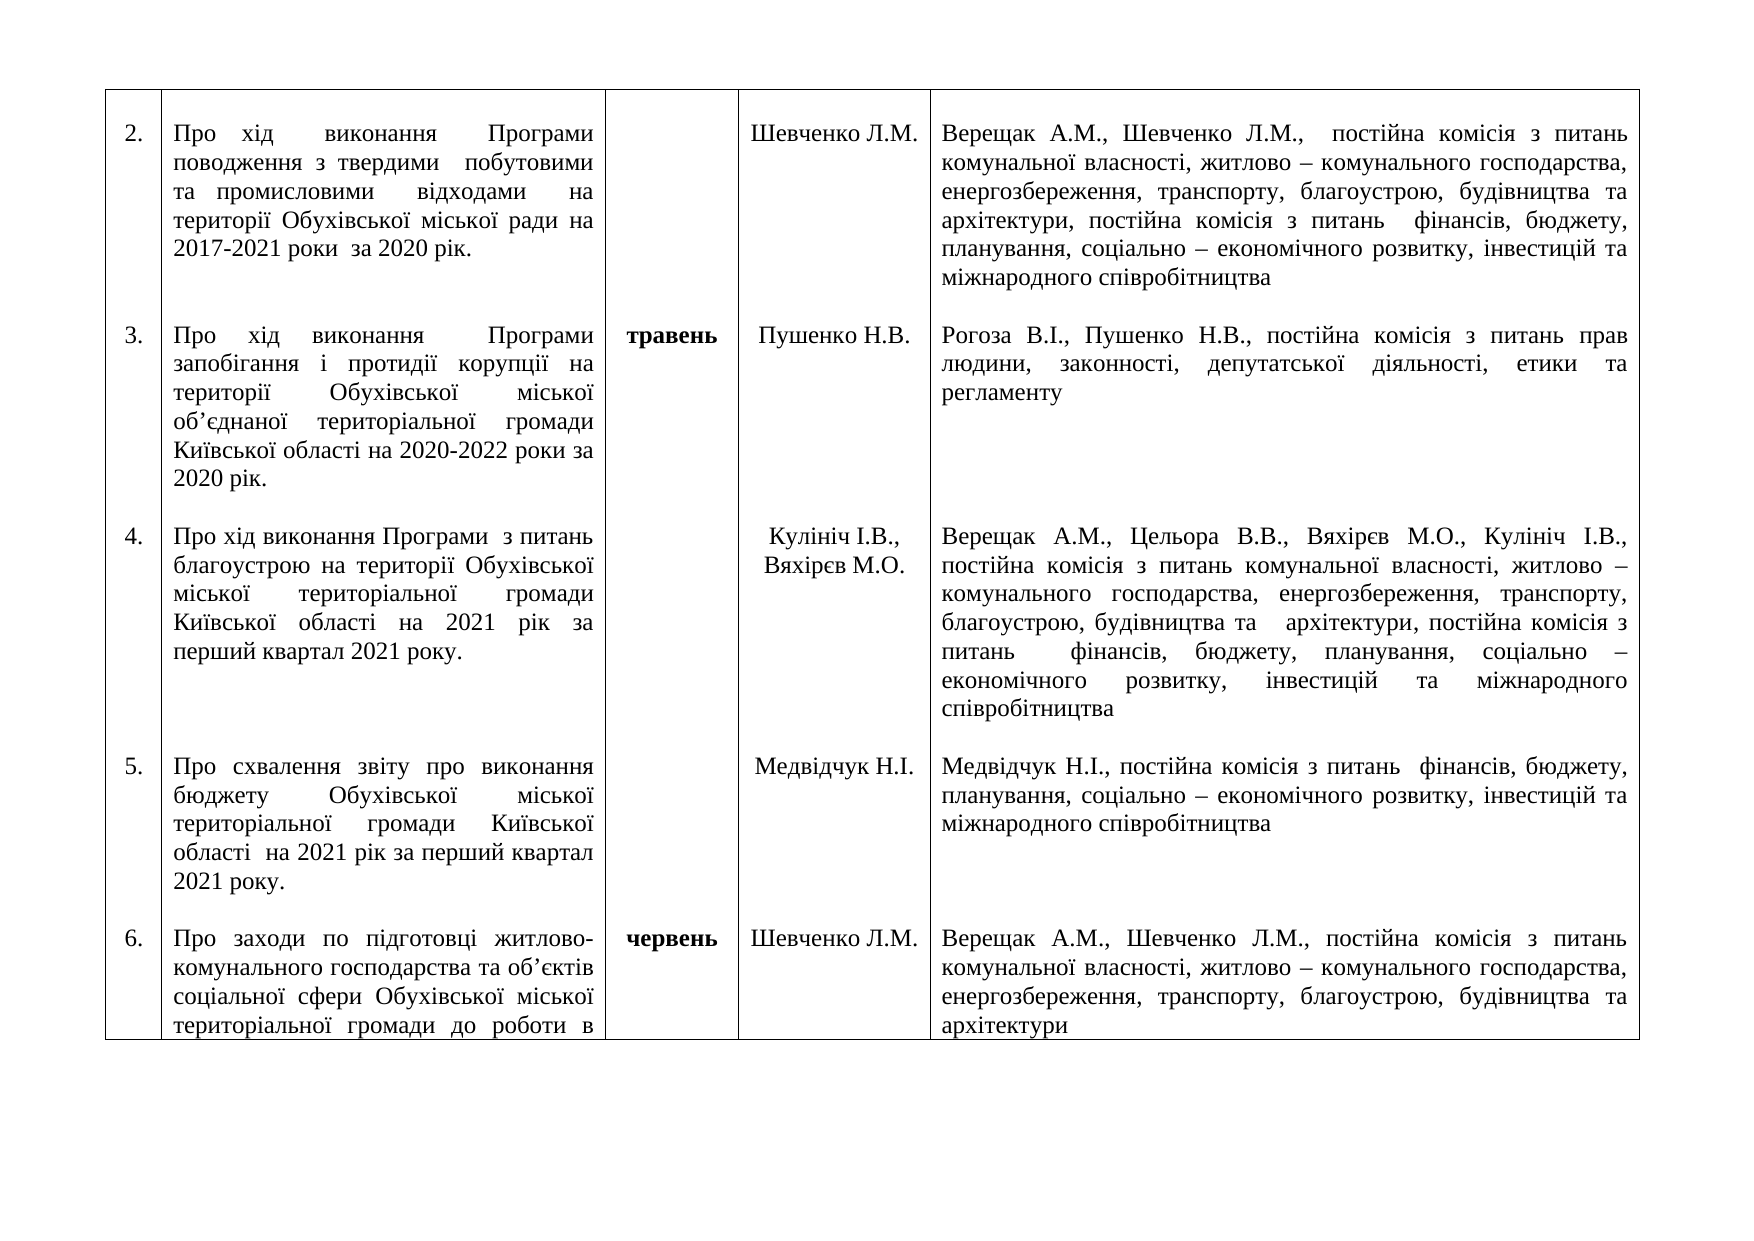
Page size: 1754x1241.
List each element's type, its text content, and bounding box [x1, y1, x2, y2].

table_cell 1. 2. 3. 4. 5. 6. [106, 90, 161, 1038]
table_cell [739, 90, 930, 1038]
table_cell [931, 90, 1639, 1038]
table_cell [162, 90, 605, 1038]
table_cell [606, 90, 738, 1038]
